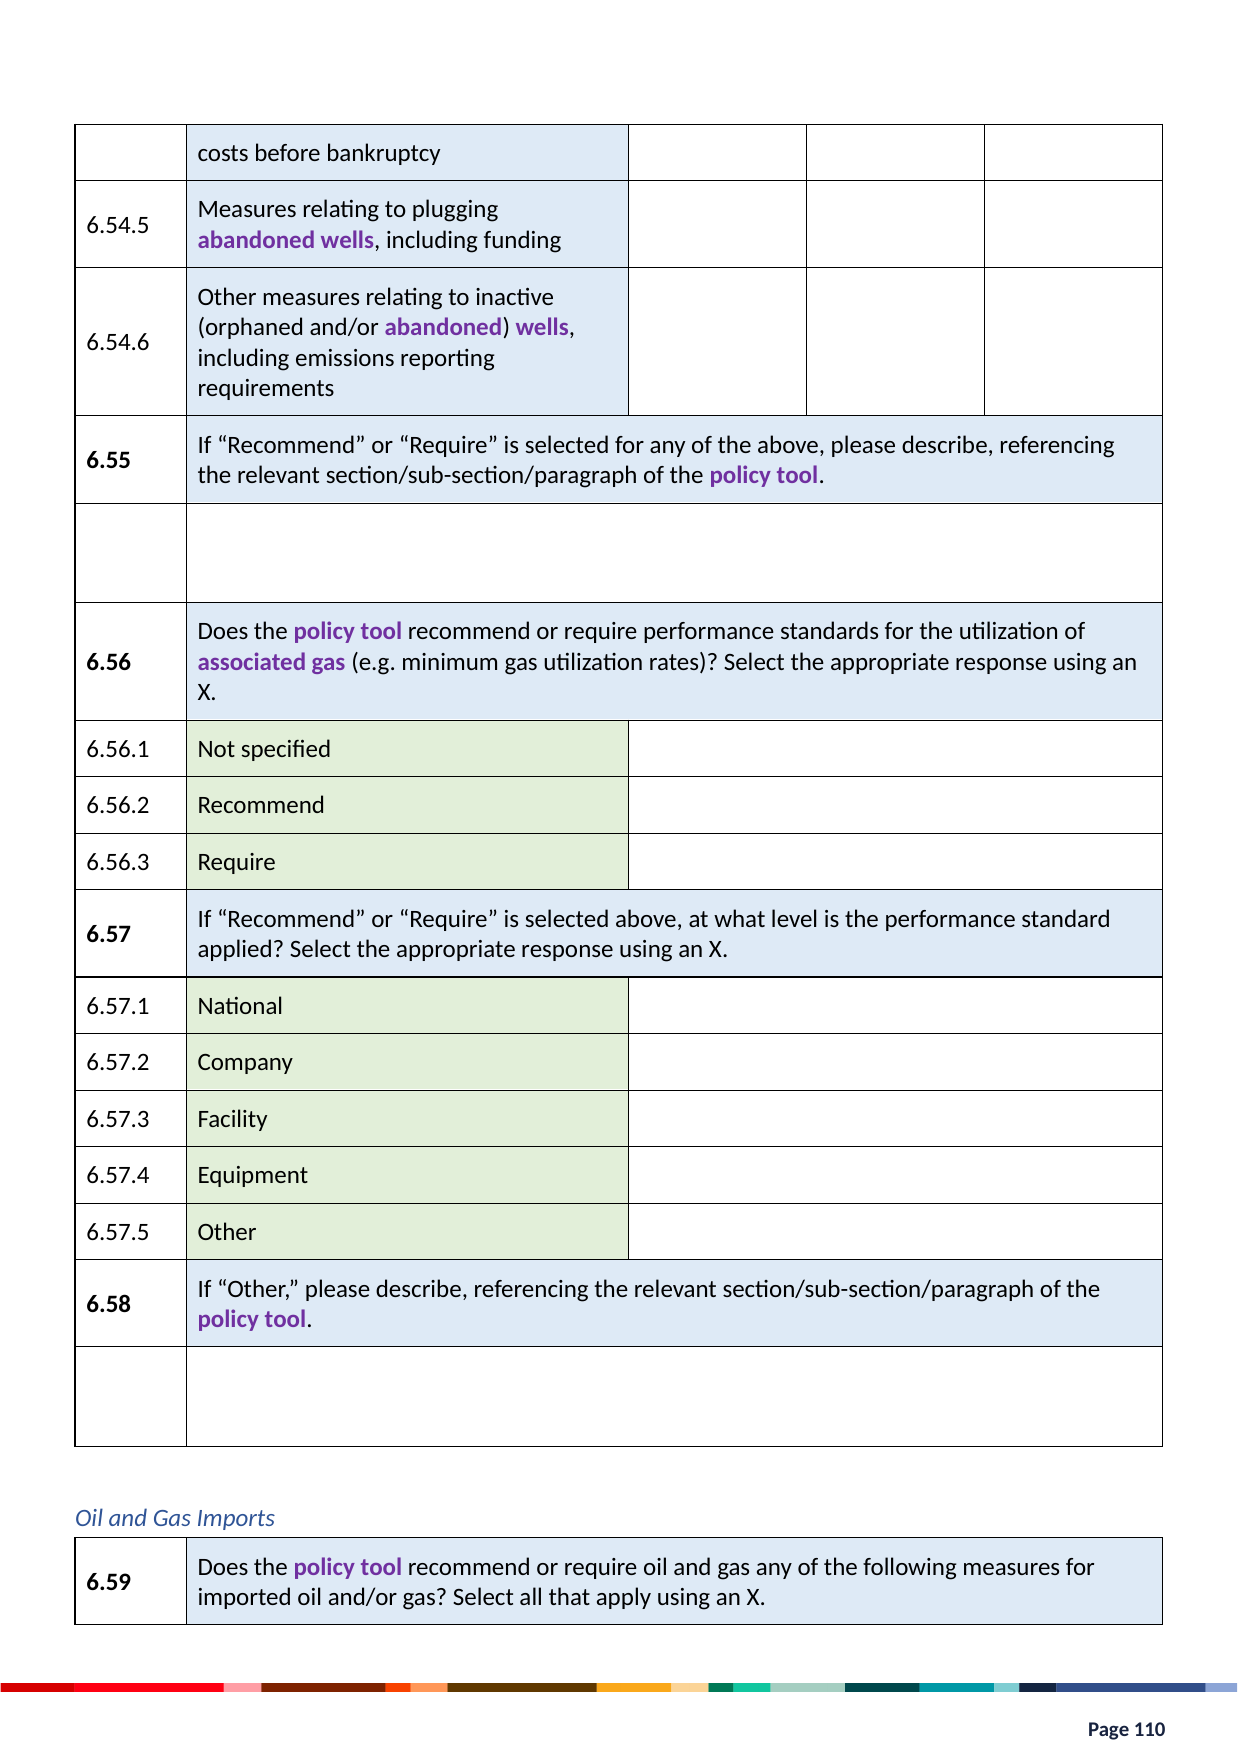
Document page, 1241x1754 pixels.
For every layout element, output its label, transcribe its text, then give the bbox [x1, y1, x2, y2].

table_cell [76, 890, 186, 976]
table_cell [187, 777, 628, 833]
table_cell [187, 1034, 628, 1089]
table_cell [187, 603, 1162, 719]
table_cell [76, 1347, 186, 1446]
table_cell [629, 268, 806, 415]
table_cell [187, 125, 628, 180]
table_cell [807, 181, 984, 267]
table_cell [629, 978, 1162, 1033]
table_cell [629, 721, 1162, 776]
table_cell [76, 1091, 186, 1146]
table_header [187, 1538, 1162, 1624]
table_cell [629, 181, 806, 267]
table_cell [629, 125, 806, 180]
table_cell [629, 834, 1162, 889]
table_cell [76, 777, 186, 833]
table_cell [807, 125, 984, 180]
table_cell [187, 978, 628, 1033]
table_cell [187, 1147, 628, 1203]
subtitle Oil and Gas Imports [75, 1502, 1165, 1533]
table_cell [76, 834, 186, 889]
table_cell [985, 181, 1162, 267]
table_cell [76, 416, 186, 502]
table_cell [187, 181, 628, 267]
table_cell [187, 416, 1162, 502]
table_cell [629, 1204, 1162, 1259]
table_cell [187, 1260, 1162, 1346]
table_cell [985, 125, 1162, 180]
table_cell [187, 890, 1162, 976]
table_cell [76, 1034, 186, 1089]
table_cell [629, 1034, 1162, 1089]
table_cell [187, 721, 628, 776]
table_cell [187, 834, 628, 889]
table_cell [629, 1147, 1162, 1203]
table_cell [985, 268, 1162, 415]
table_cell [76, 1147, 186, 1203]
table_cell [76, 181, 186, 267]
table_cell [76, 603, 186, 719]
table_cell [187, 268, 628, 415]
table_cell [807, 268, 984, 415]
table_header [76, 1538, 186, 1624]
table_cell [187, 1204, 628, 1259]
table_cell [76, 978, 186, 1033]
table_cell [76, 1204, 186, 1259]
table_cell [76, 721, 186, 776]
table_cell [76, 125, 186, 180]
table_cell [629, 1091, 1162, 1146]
picture [0, 1683, 1236, 1692]
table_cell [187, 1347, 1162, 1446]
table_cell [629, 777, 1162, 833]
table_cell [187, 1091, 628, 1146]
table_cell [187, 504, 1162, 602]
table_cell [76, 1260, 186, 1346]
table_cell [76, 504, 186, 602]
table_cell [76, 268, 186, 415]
